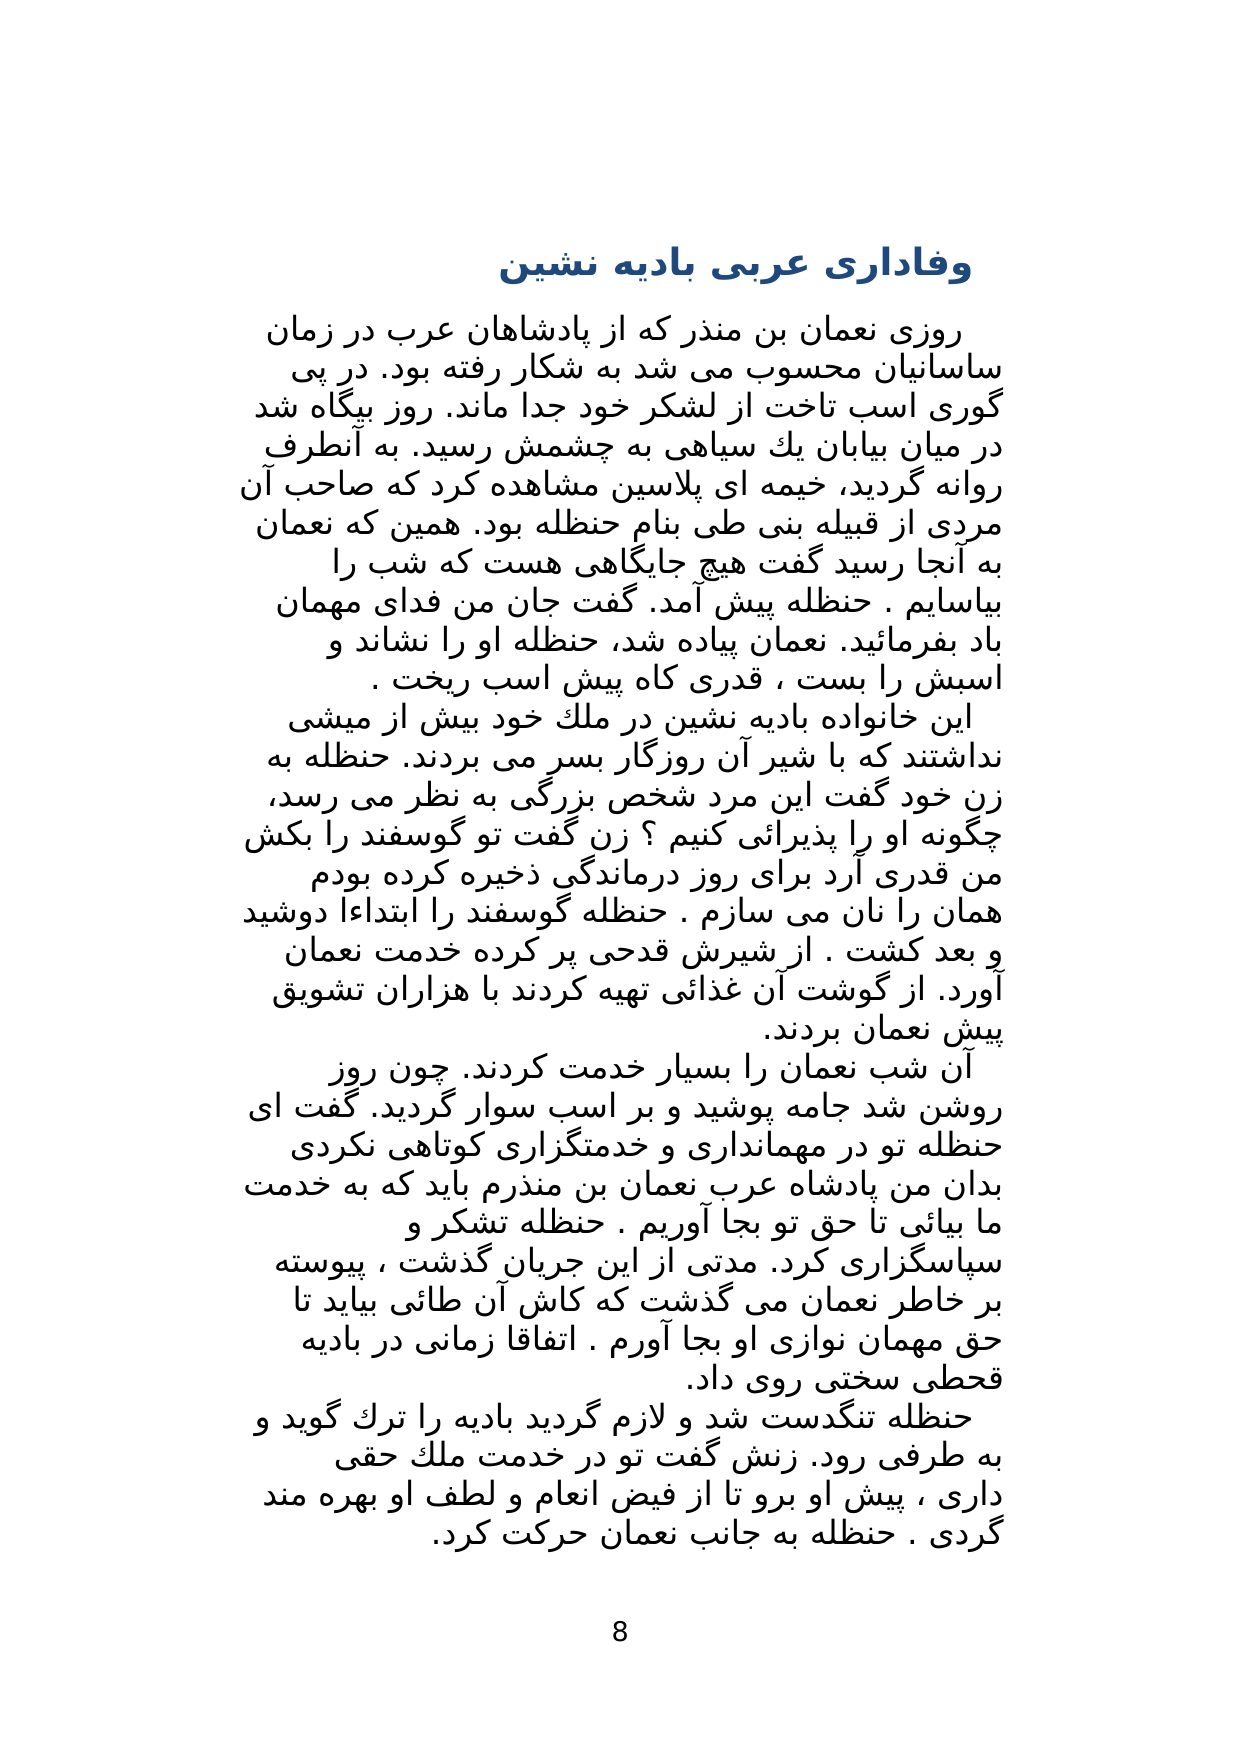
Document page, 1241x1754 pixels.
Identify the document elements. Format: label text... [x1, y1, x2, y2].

text حنظله تنگدست شد و لازم گرديد باديه را ترك گويد و به طرفى رود. زنش گفت تو در خدمت ملك حقى دارى ، پيش او برو تا از فيض انعام و لطف او بهره مند گردى . حنظله به جانب نعمان حركت كرد. [236, 1397, 1004, 1552]
subtitle وفادارى عربى باديه نشين [236, 241, 1004, 284]
text اين خانواده باديه نشين در ملك خود بيش از ميشى نداشتند كه با شير آن روزگار بسر مى بردند. حنظله به زن خود گفت اين مرد شخص بزرگى به نظر مى رسد، چگونه او را پذيرائى كنيم ؟ زن گفت تو گوسفند را بكش من قدرى آرد براى روز درماندگى ذخيره كرده بودم همان را نان مى سازم . حنظله گوسفند را ابتداءا دوشيد و بعد كشت . از شيرش قدحى پر كرده خدمت نعمان آورد. از گوشت آن غذائى تهيه كردند با هزاران تشويق پيش نعمان بردند. [236, 698, 1004, 1047]
text روزى نعمان بن منذر كه از پادشاهان عرب در زمان ساسانيان محسوب مى شد به شكار رفته بود. در پى گورى اسب تاخت از لشكر خود جدا ماند. روز بيگاه شد در ميان بيابان يك سياهى به چشمش رسيد. به آنطرف روانه گرديد، خيمه اى پلاسين مشاهده كرد كه صاحب آن مردى از قبيله بنى طى بنام حنظله بود. همين كه نعمان به آنجا رسيد گفت هيچ جايگاهى هست كه شب را بياسايم . حنظله پيش آمد. گفت جان من فداى مهمان باد بفرمائيد. نعمان پياده شد، حنظله او را نشاند و اسبش را بست ، قدرى كاه پيش اسب ريخت . [236, 309, 1004, 698]
text آن شب نعمان را بسيار خدمت كردند. چون روز روشن شد جامه پوشيد و بر اسب سوار گرديد. گفت اى حنظله تو در مهماندارى و خدمتگزارى كوتاهى نكردى بدان من پادشاه عرب نعمان بن منذرم بايد كه به خدمت ما بيائى تا حق تو بجا آوريم . حنظله تشكر و سپاسگزارى كرد. مدتى از اين جريان گذشت ، پيوسته بر خاطر نعمان مى گذشت كه كاش آن طائى بيايد تا حق مهمان نوازى او بجا آورم . اتفاقا زمانى در باديه قحطى سختى روى داد. [236, 1047, 1004, 1397]
